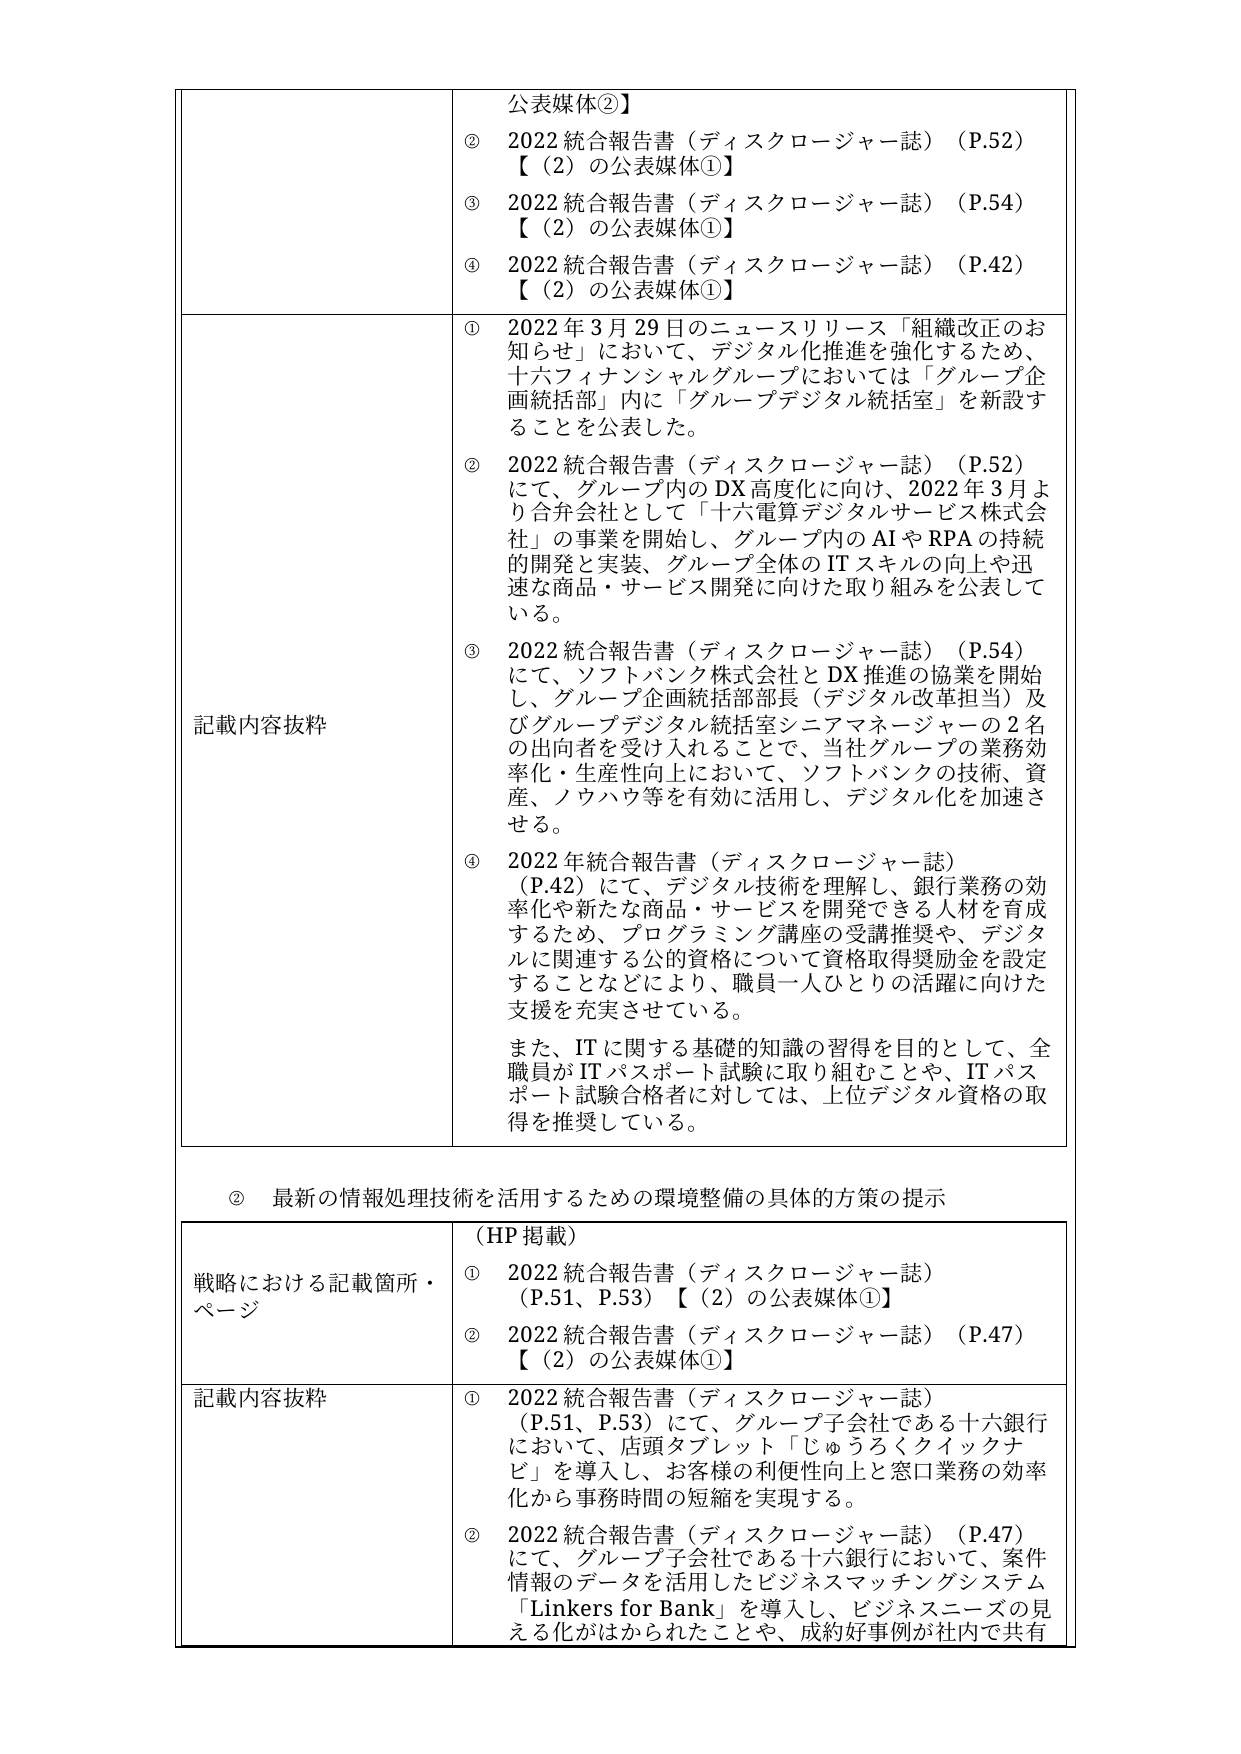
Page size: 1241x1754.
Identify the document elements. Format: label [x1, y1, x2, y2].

table_cell [176, 90, 1075, 1646]
